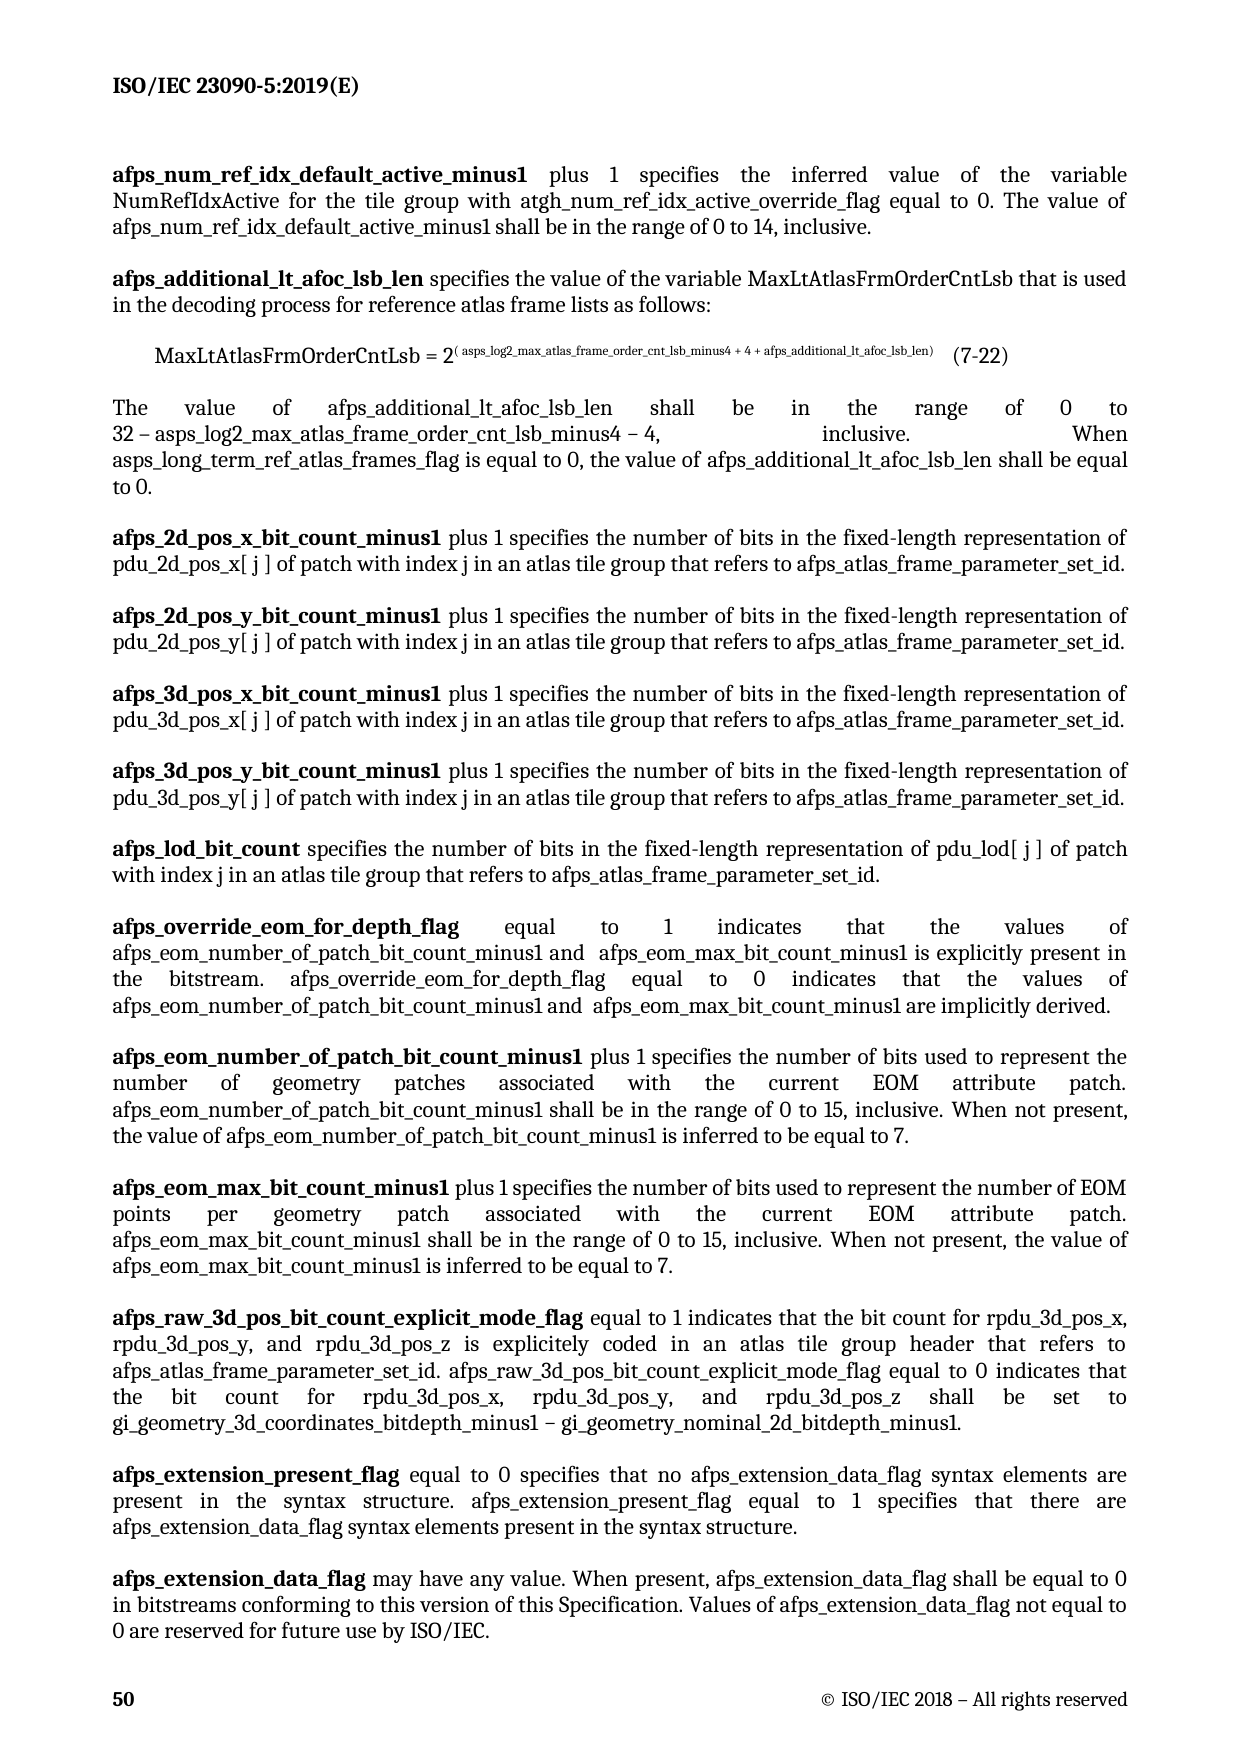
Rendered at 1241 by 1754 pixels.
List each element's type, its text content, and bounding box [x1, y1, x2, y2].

text afps_eom_number_of_patch_bit_count_minus1 plus 1 specifies the number of bits used to represent the number of geometry patches associated with the current EOM attribute patch. afps_eom_number_of_patch_bit_count_minus1 shall be in the range of 0 to 15, inclusive. When not present, the value of afps_eom_number_of_patch_bit_count_minus1 is inferred to be equal to 7. [112, 1044, 1128, 1149]
text afps_raw_3d_pos_bit_count_explicit_mode_flag equal to 1 indicates that the bit count for rpdu_3d_pos_x, rpdu_3d_pos_y, and rpdu_3d_pos_z is explicitely coded in an atlas tile group header that refers to afps_atlas_frame_parameter_set_id. afps_raw_3d_pos_bit_count_explicit_mode_flag equal to 0 indicates that the bit count for rpdu_3d_pos_x, rpdu_3d_pos_y, and rpdu_3d_pos_z shall be set to gi_geometry_3d_coordinates_bitdepth_minus1 − gi_geometry_nominal_2d_bitdepth_minus1. [112, 1305, 1128, 1436]
text afps_2d_pos_x_bit_count_minus1 plus 1 specifies the number of bits in the fixed-length representation of pdu_2d_pos_x[ j ] of patch with index j in an atlas tile group that refers to afps_atlas_frame_parameter_set_id. [112, 525, 1128, 578]
text afps_3d_pos_y_bit_count_minus1 plus 1 specifies the number of bits in the fixed-length representation of pdu_3d_pos_y[ j ] of patch with index j in an atlas tile group that refers to afps_atlas_frame_parameter_set_id. [112, 758, 1128, 811]
text afps_override_eom_for_depth_flag equal to 1 indicates that the values of afps_eom_number_of_patch_bit_count_minus1 and afps_eom_max_bit_count_minus1 is explicitly present in the bitstream. afps_override_eom_for_depth_flag equal to 0 indicates that the values of afps_eom_number_of_patch_bit_count_minus1 and afps_eom_max_bit_count_minus1 are implicitly derived. [112, 913, 1128, 1019]
text afps_additional_lt_afoc_lsb_len specifies the value of the variable MaxLtAtlasFrmOrderCntLsb that is used in the decoding process for reference atlas frame lists as follows: [112, 265, 1128, 318]
text afps_num_ref_idx_default_active_minus1 plus 1 specifies the inferred value of the variable NumRefIdxActive for the tile group with atgh_num_ref_idx_active_override_flag equal to 0. The value of afps_num_ref_idx_default_active_minus1 shall be in the range of 0 to 14, inclusive. [112, 161, 1128, 240]
text afps_extension_data_flag may have any value. When present, afps_extension_data_flag shall be equal to 0 in bitstreams conforming to this version of this Specification. Values of afps_extension_data_flag not equal to 0 are reserved for future use by ISO/IEC. [112, 1566, 1128, 1644]
text afps_2d_pos_y_bit_count_minus1 plus 1 specifies the number of bits in the fixed-length representation of pdu_2d_pos_y[ j ] of patch with index j in an atlas tile group that refers to afps_atlas_frame_parameter_set_id. [112, 603, 1128, 655]
text afps_eom_max_bit_count_minus1 plus 1 specifies the number of bits used to represent the number of EOM points per geometry patch associated with the current EOM attribute patch. afps_eom_max_bit_count_minus1 shall be in the range of 0 to 15, inclusive. When not present, the value of afps_eom_max_bit_count_minus1 is inferred to be equal to 7. [112, 1174, 1128, 1280]
text afps_lod_bit_count specifies the number of bits in the fixed-length representation of pdu_lod[ j ] of patch with index j in an atlas tile group that refers to afps_atlas_frame_parameter_set_id. [112, 836, 1128, 888]
text afps_extension_present_flag equal to 0 specifies that no afps_extension_data_flag syntax elements are present in the syntax structure. afps_extension_present_flag equal to 1 specifies that there are afps_extension_data_flag syntax elements present in the syntax structure. [112, 1461, 1128, 1541]
text The value of afps_additional_lt_afoc_lsb_len shall be in the range of 0 to 32 – asps_log2_max_atlas_frame_order_cnt_lsb_minus4 − 4, inclusive. When asps_long_term_ref_atlas_frames_flag is equal to 0, the value of afps_additional_lt_afoc_lsb_len shall be equal to 0. [112, 394, 1128, 500]
text afps_3d_pos_x_bit_count_minus1 plus 1 specifies the number of bits in the fixed-length representation of pdu_3d_pos_x[ j ] of patch with index j in an atlas tile group that refers to afps_atlas_frame_parameter_set_id. [112, 680, 1128, 733]
